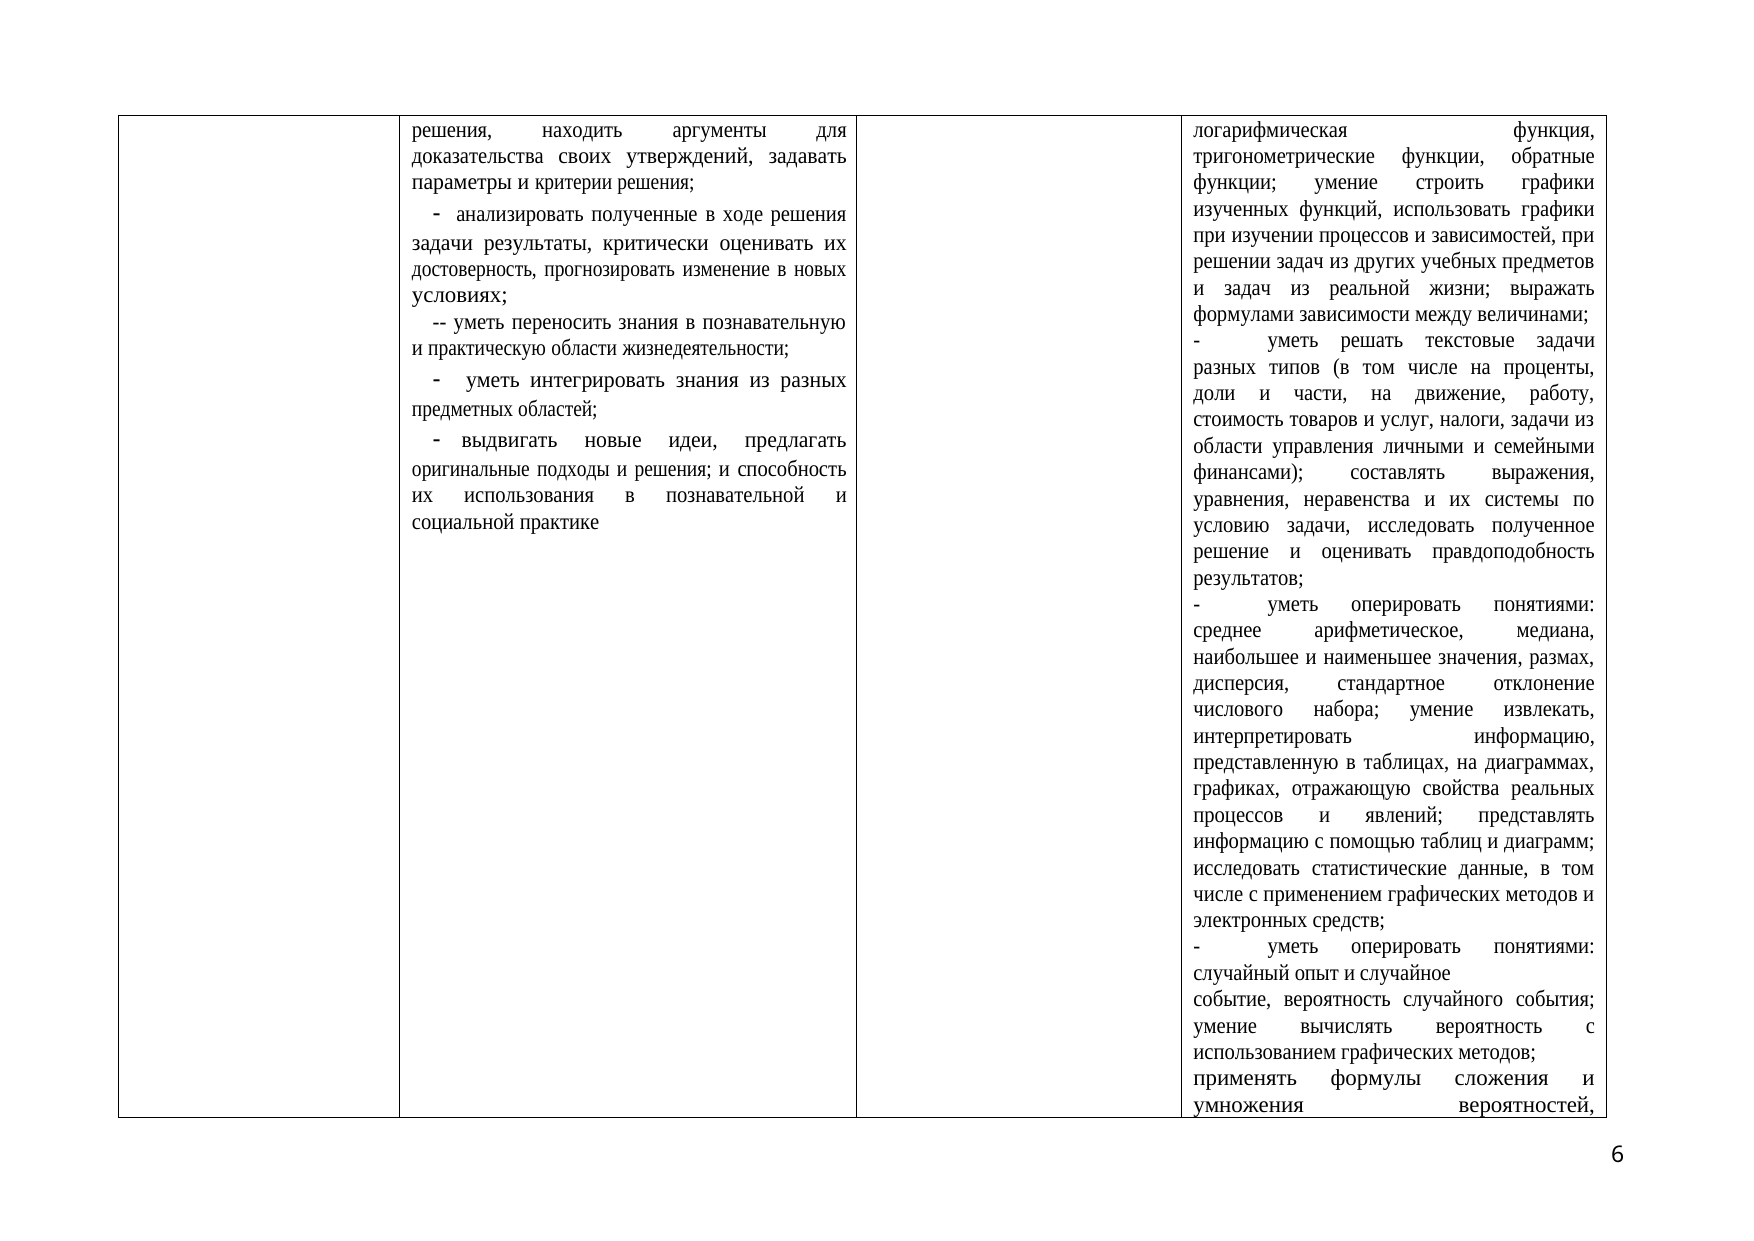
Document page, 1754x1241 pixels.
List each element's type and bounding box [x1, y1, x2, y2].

table_cell [119, 116, 399, 1117]
table_cell [1182, 116, 1606, 1117]
table_cell [857, 116, 1181, 1117]
table_cell [400, 116, 856, 1117]
